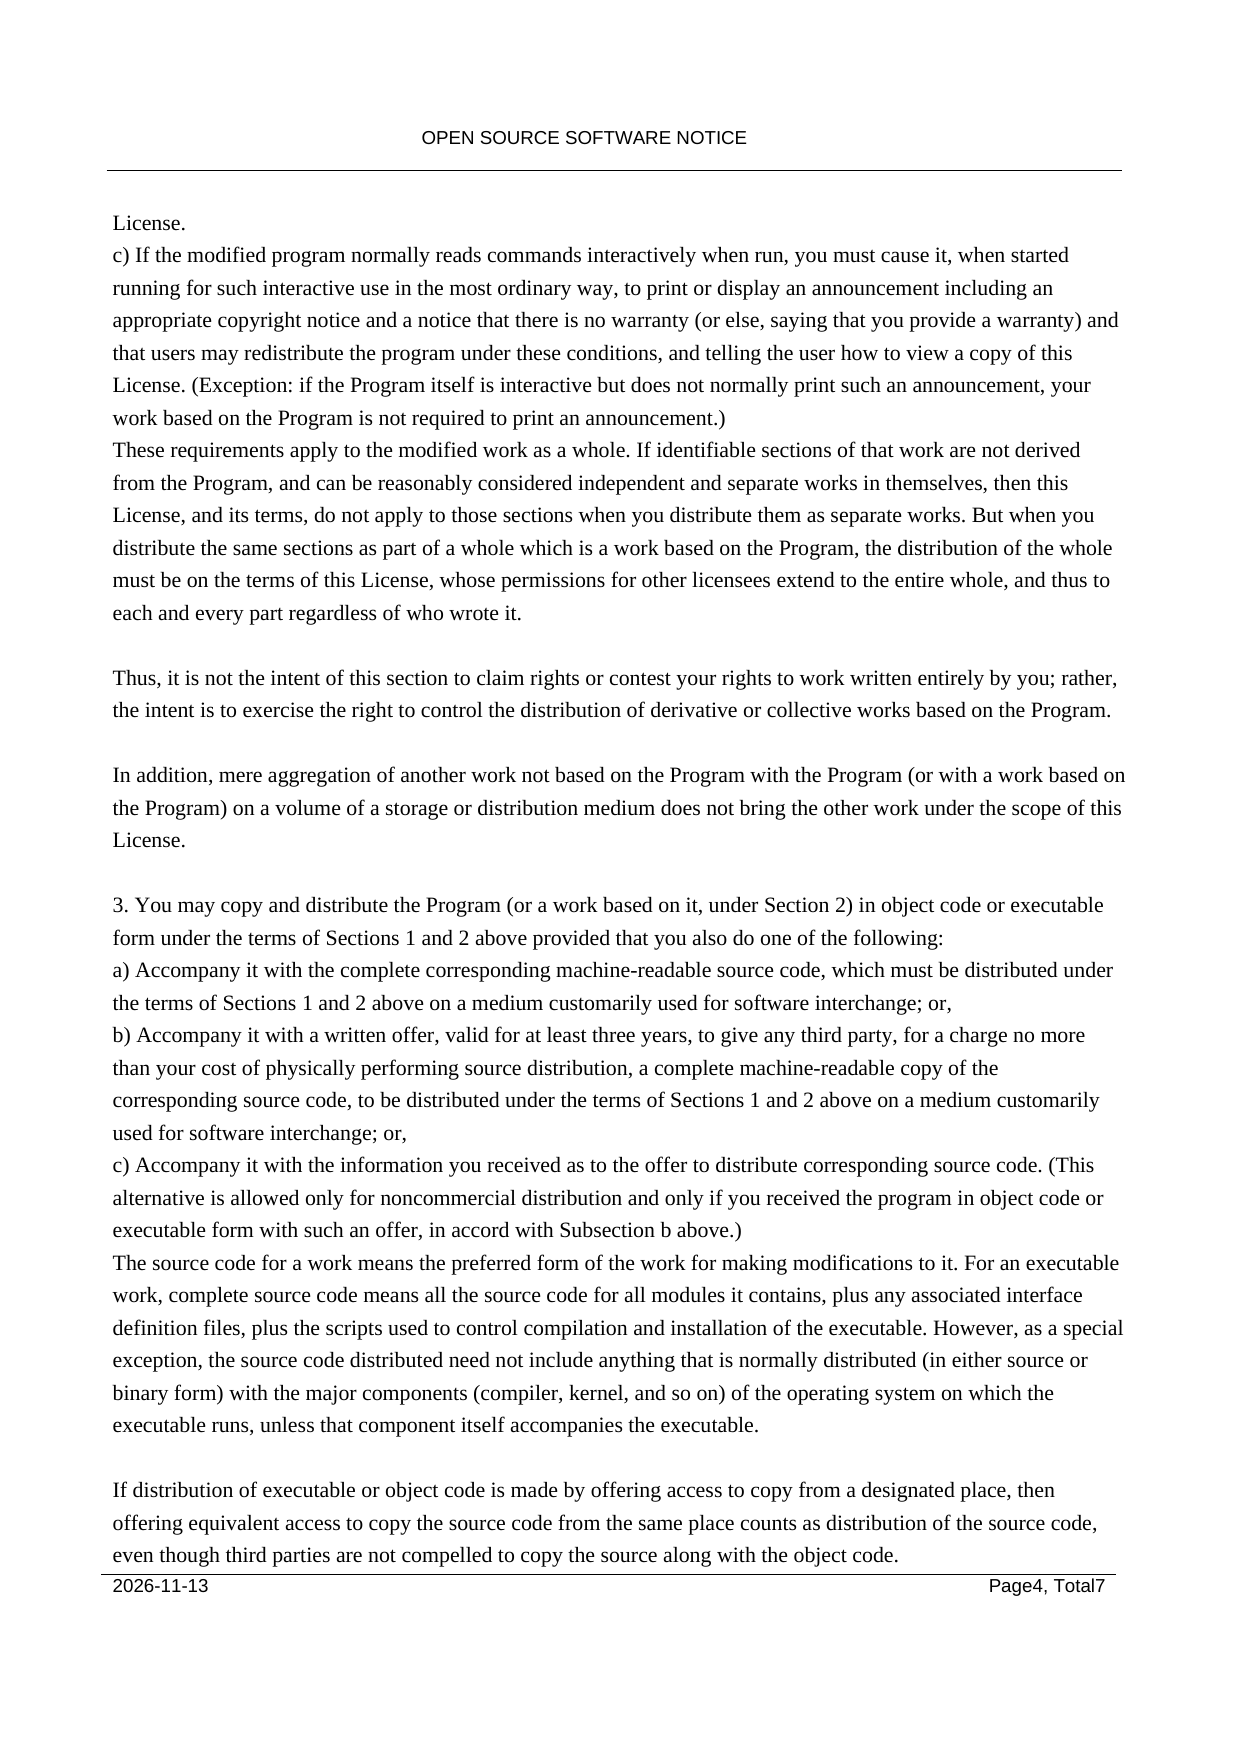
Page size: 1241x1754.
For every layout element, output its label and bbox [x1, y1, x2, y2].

text [112, 206, 1128, 1571]
